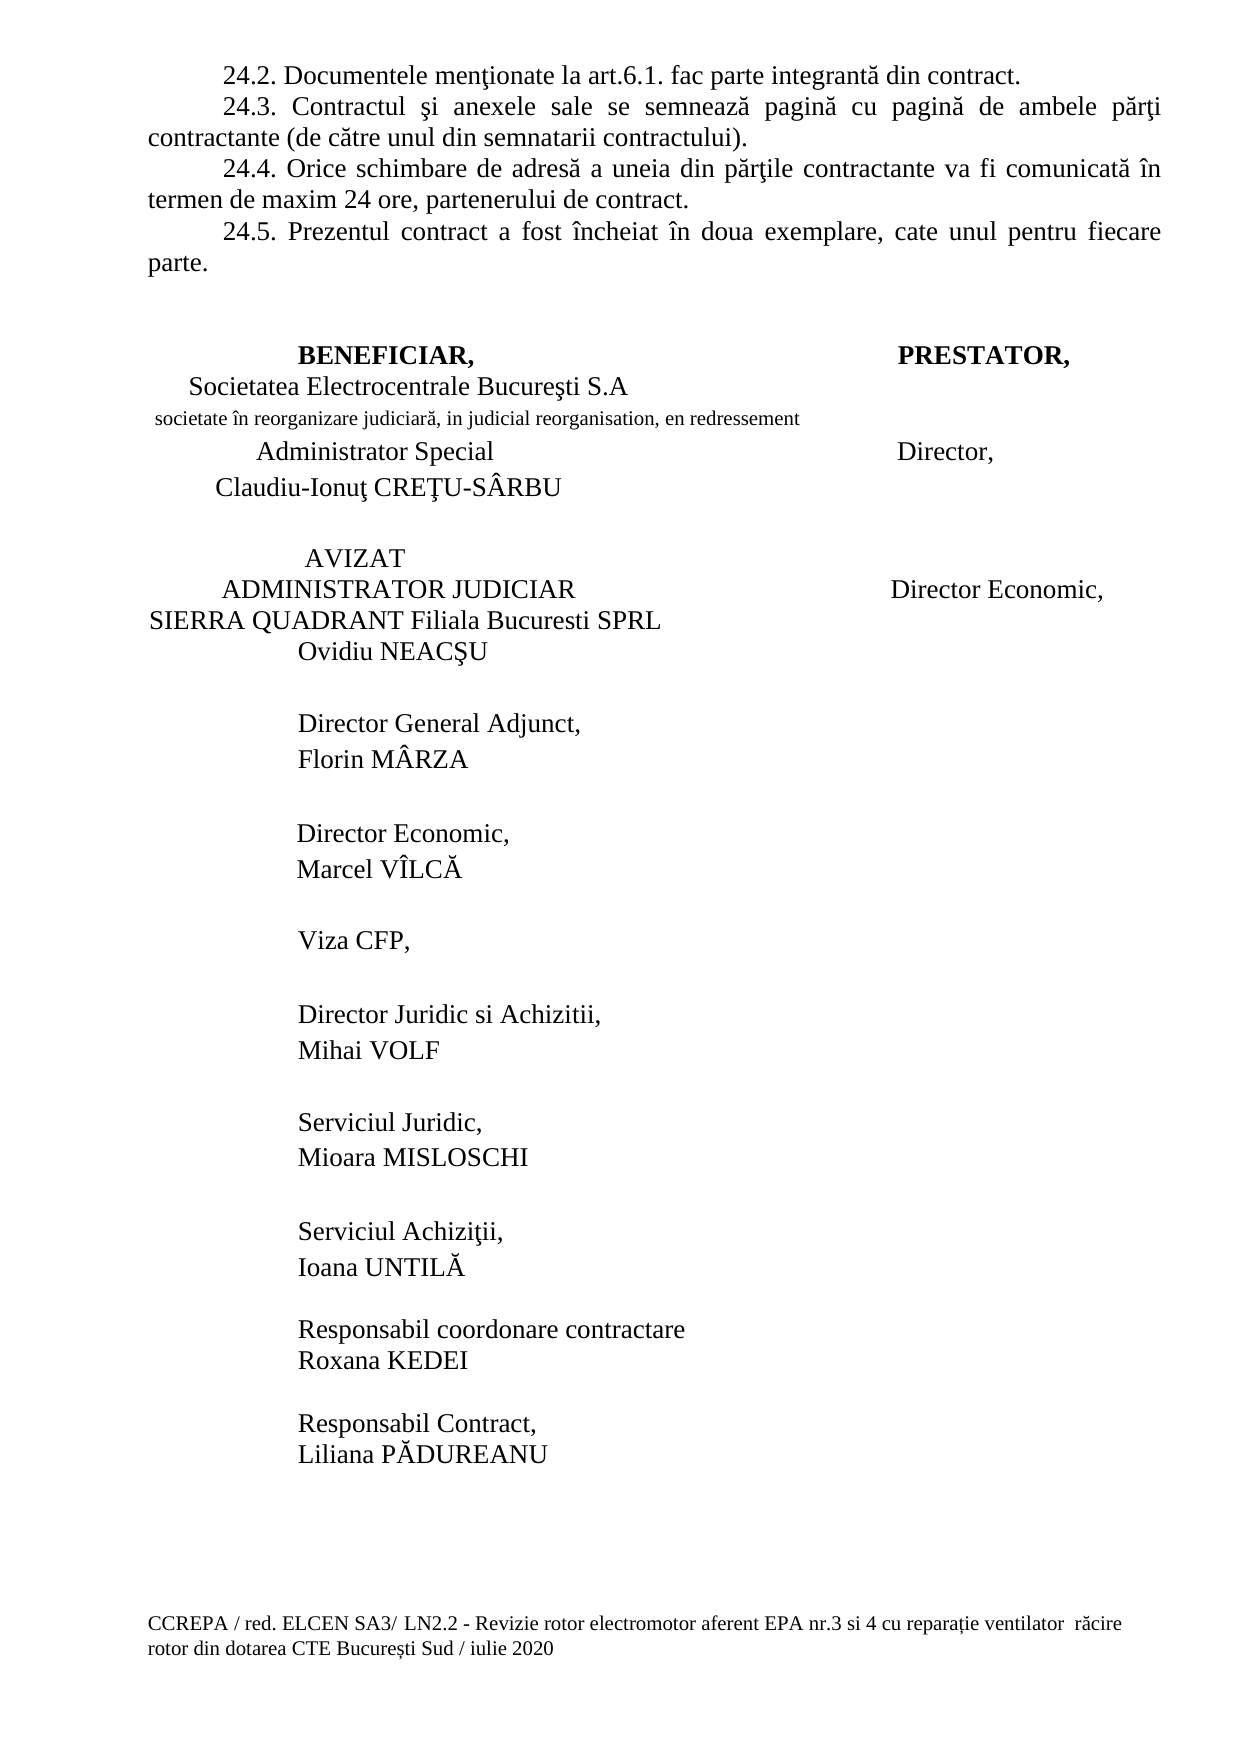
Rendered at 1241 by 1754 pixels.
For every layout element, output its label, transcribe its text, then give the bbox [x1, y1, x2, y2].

text Liliana PĂDUREANU [148, 1438, 1162, 1469]
text Viza CFP, [148, 924, 1162, 955]
text SIERRA QUADRANT Filiala Bucuresti SPRL [148, 604, 1162, 636]
text Director Economic, [148, 817, 1162, 848]
text 24.4. Orice schimbare de adresă a uneia din părţile contractante va fi comunicată în termen de maxim 24 ore, partenerului de contract. [148, 152, 1162, 215]
text Mihai VOLF [148, 1034, 1162, 1065]
text AVIZAT [298, 542, 1162, 573]
text Florin MÂRZA [148, 743, 1162, 774]
text Responsabil Contract, [148, 1407, 1162, 1438]
text Ovidiu NEACŞU [148, 636, 1162, 667]
text 24.3. Contractul şi anexele sale se semnează pagină cu pagină de ambele părţi contractante (de către unul din semnatarii contractului). [148, 90, 1162, 152]
text Director Juridic si Achizitii, [148, 998, 1162, 1029]
text Societatea Electrocentrale Bucureşti S.A [148, 371, 1162, 402]
text ADMINISTRATOR JUDICIAR Director Economic, [220, 573, 1162, 604]
text Serviciul Juridic, [223, 1106, 1162, 1137]
text 24.5. Prezentul contract a fost încheiat în doua exemplare, cate unul pentru fiecare parte. [148, 215, 1162, 277]
text societate în reorganizare judiciară, in judicial reorganisation, en redressement [148, 406, 1162, 430]
text Director General Adjunct, [148, 707, 1162, 738]
text Claudiu-Ionuţ CREŢU-SÂRBU [148, 471, 1162, 502]
text BENEFICIAR, PRESTATOR, [220, 339, 1162, 371]
text Responsabil coordonare contractare [148, 1313, 1162, 1344]
text Mioara MISLOSCHI [148, 1141, 1162, 1172]
text Marcel VÎLCĂ [148, 853, 1162, 884]
text 24.2. Documentele menţionate la art.6.1. fac parte integrantă din contract. [148, 59, 1162, 90]
text Ioana UNTILĂ [148, 1251, 1162, 1282]
text Roxana KEDEI [148, 1344, 1162, 1376]
text Administrator Special Director, [148, 435, 1162, 466]
text Serviciul Achiziţii, [148, 1215, 1162, 1246]
